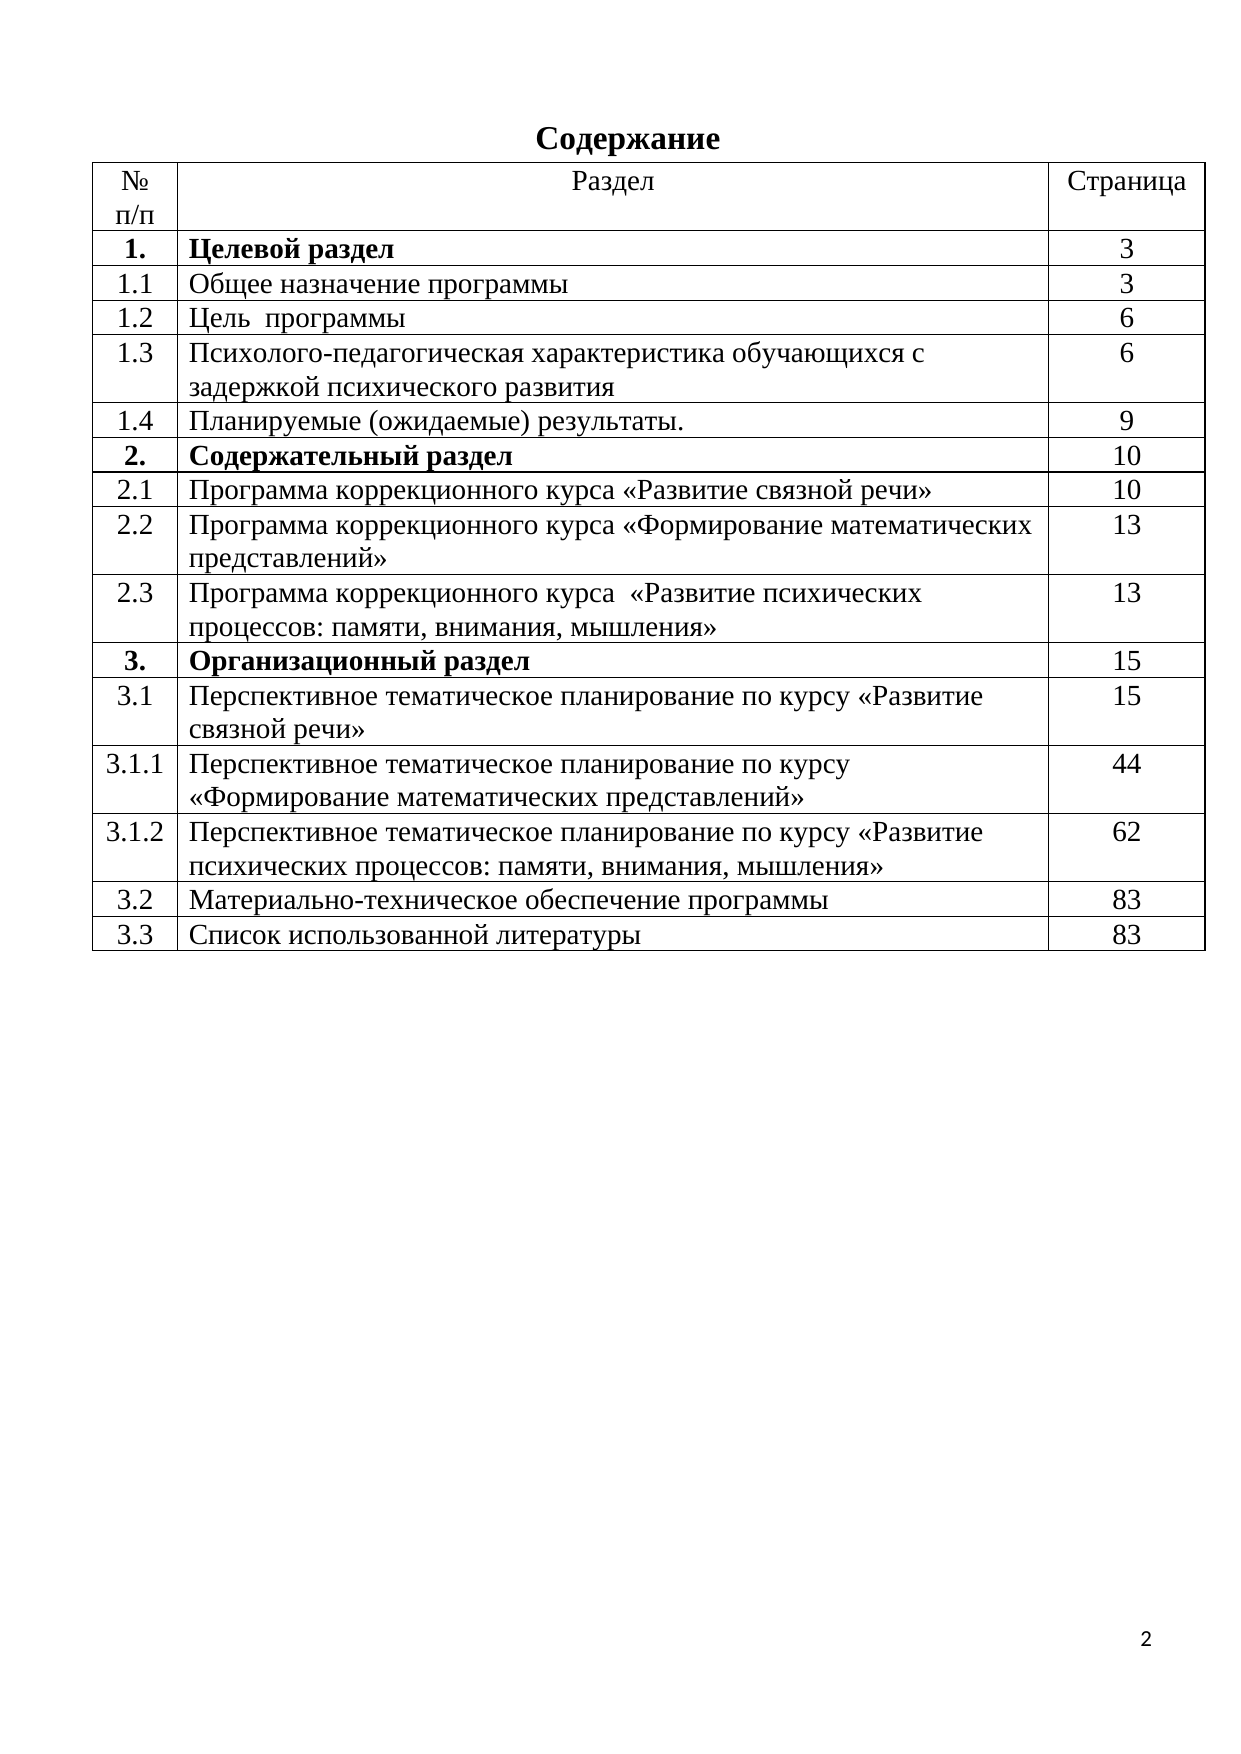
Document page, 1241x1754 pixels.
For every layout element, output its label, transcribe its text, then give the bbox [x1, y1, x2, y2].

table_cell Содержательный раздел [178, 438, 1048, 471]
table_cell 3.3 [93, 917, 177, 950]
table_cell 9 [1049, 403, 1204, 437]
table_cell Список использованной литературы [178, 917, 1048, 950]
table_cell 3. [93, 643, 177, 677]
table_cell 3 [1049, 266, 1204, 299]
table_cell 10 [1049, 438, 1204, 471]
table_cell Перспективное тематическое планирование по курсу «Формирование математических представлений» [178, 746, 1048, 813]
text Содержание [103, 118, 1152, 156]
table_cell 83 [1049, 882, 1204, 916]
table_cell Программа коррекционного курса «Развитие психических процессов: памяти, внимания, мышления» [178, 575, 1048, 642]
table_cell 1.1 [93, 266, 177, 299]
table_cell Программа коррекционного курса «Формирование математических представлений» [178, 507, 1048, 574]
table_cell 13 [1049, 507, 1204, 574]
table_cell 10 [1049, 473, 1204, 506]
table_cell Материально-техническое обеспечение программы [178, 882, 1048, 916]
table_cell 44 [1049, 746, 1204, 813]
table_header Страница [1049, 163, 1204, 230]
table_cell 3.1.1 [93, 746, 177, 813]
table_cell Организационный раздел [178, 643, 1048, 677]
table_cell 2.2 [93, 507, 177, 574]
table_cell 1.4 [93, 403, 177, 437]
table_cell 62 [1049, 814, 1204, 881]
table_cell 2.1 [93, 473, 177, 506]
table_cell 15 [1049, 678, 1204, 745]
table_cell 2.3 [93, 575, 177, 642]
table_cell Перспективное тематическое планирование по курсу «Развитие связной речи» [178, 678, 1048, 745]
table_cell Цель программы [178, 301, 1048, 334]
table_cell 1.3 [93, 335, 177, 402]
table_cell Перспективное тематическое планирование по курсу «Развитие психических процессов: памяти, внимания, мышления» [178, 814, 1048, 881]
table_cell Целевой раздел [178, 231, 1048, 265]
table_cell 3 [1049, 231, 1204, 265]
table_cell 6 [1049, 301, 1204, 334]
table_cell 1. [93, 231, 177, 265]
table_cell 13 [1049, 575, 1204, 642]
table_header № п/п [93, 163, 177, 230]
table_cell 1.2 [93, 301, 177, 334]
table_cell 83 [1049, 917, 1204, 950]
table_cell 3.1 [93, 678, 177, 745]
table_cell 15 [1049, 643, 1204, 677]
table_cell 6 [1049, 335, 1204, 402]
table_cell 3.2 [93, 882, 177, 916]
table_header Раздел [178, 163, 1048, 230]
table_cell Программа коррекционного курса «Развитие связной речи» [178, 473, 1048, 506]
table_cell 3.1.2 [93, 814, 177, 881]
table_cell Психолого-педагогическая характеристика обучающихся с задержкой психического развития [178, 335, 1048, 402]
table_cell Общее назначение программы [178, 266, 1048, 299]
table_cell Планируемые (ожидаемые) результаты. [178, 403, 1048, 437]
table_cell 2. [93, 438, 177, 471]
